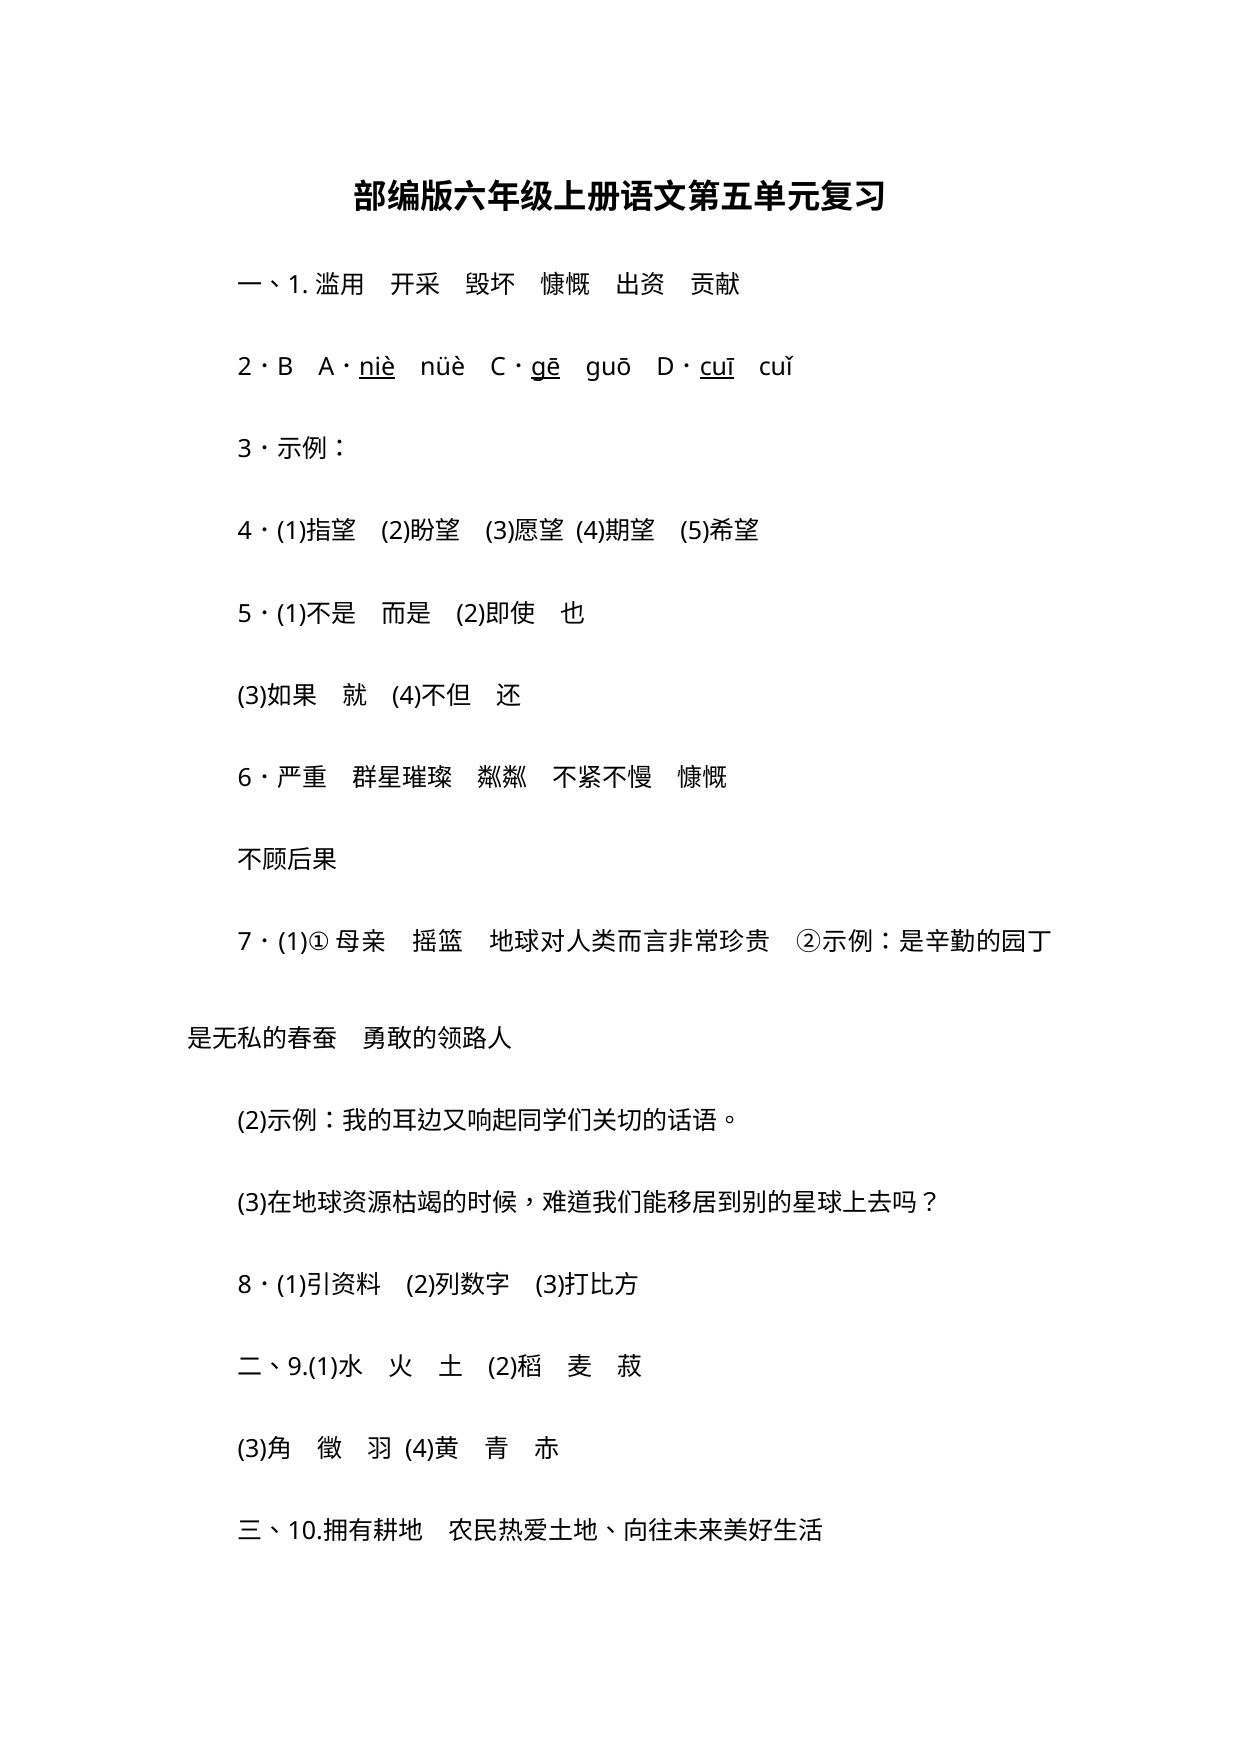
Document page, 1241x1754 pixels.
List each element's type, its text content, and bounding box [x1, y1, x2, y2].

text 不顾后果 [187, 826, 1053, 891]
text (3)在地球资源枯竭的时候，难道我们能移居到别的星球上去吗？ [187, 1169, 1053, 1234]
text 部编版六年级上册语文第五单元复习 [187, 162, 1053, 227]
text 三、10.拥有耕地 农民热爱土地、向往未来美好生活 [187, 1497, 1053, 1562]
text 一、1. 滥用 开采 毁坏 慷慨 出资 贡献 [187, 251, 1053, 316]
text 4．(1)指望 (2)盼望 (3)愿望 (4)期望 (5)希望 [187, 497, 1053, 562]
text (3)如果 就 (4)不但 还 [187, 662, 1053, 727]
text (2)示例：我的耳边又响起同学们关切的话语。 [187, 1087, 1053, 1152]
text 二、9.(1)水 火 土 (2)稻 麦 菽 [187, 1333, 1053, 1398]
text 2．B A．niè nüè C．ɡē ɡuō D．cuī cuǐ [187, 333, 1053, 398]
text 7．(1)①母亲 摇篮 地球对人类而言非常珍贵 ②示例：是辛勤的园丁 是无私的春蚕 勇敢的领路人 [187, 908, 1053, 1071]
text 5．(1)不是 而是 (2)即使 也 [187, 580, 1053, 645]
text (3)角 徵 羽 (4)黄 青 赤 [187, 1415, 1053, 1480]
text 3．示例： [187, 415, 1053, 480]
text 8．(1)引资料 (2)列数字 (3)打比方 [187, 1251, 1053, 1316]
text 6．严重 群星璀璨 粼粼 不紧不慢 慷慨 [187, 744, 1053, 809]
